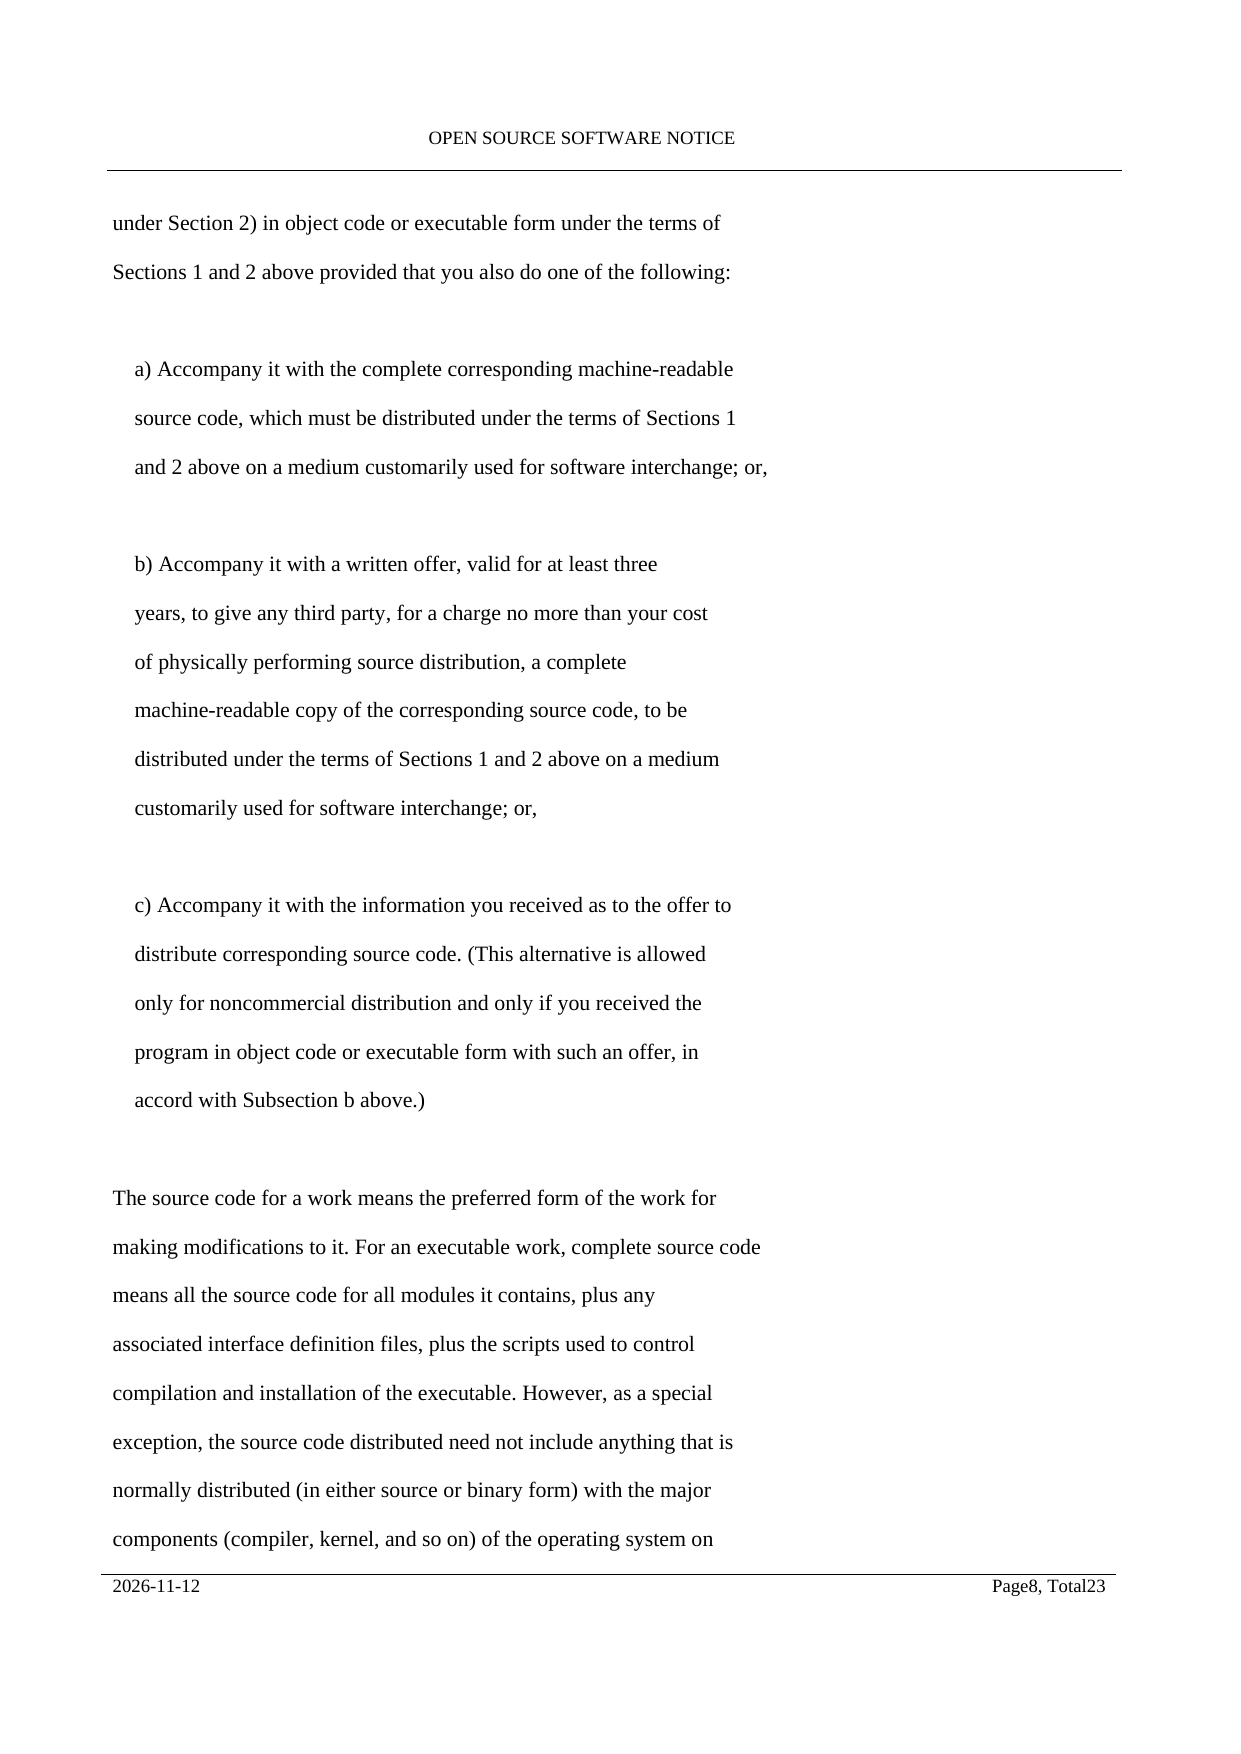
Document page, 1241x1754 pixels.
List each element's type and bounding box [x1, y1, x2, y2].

text [112, 206, 1128, 1555]
